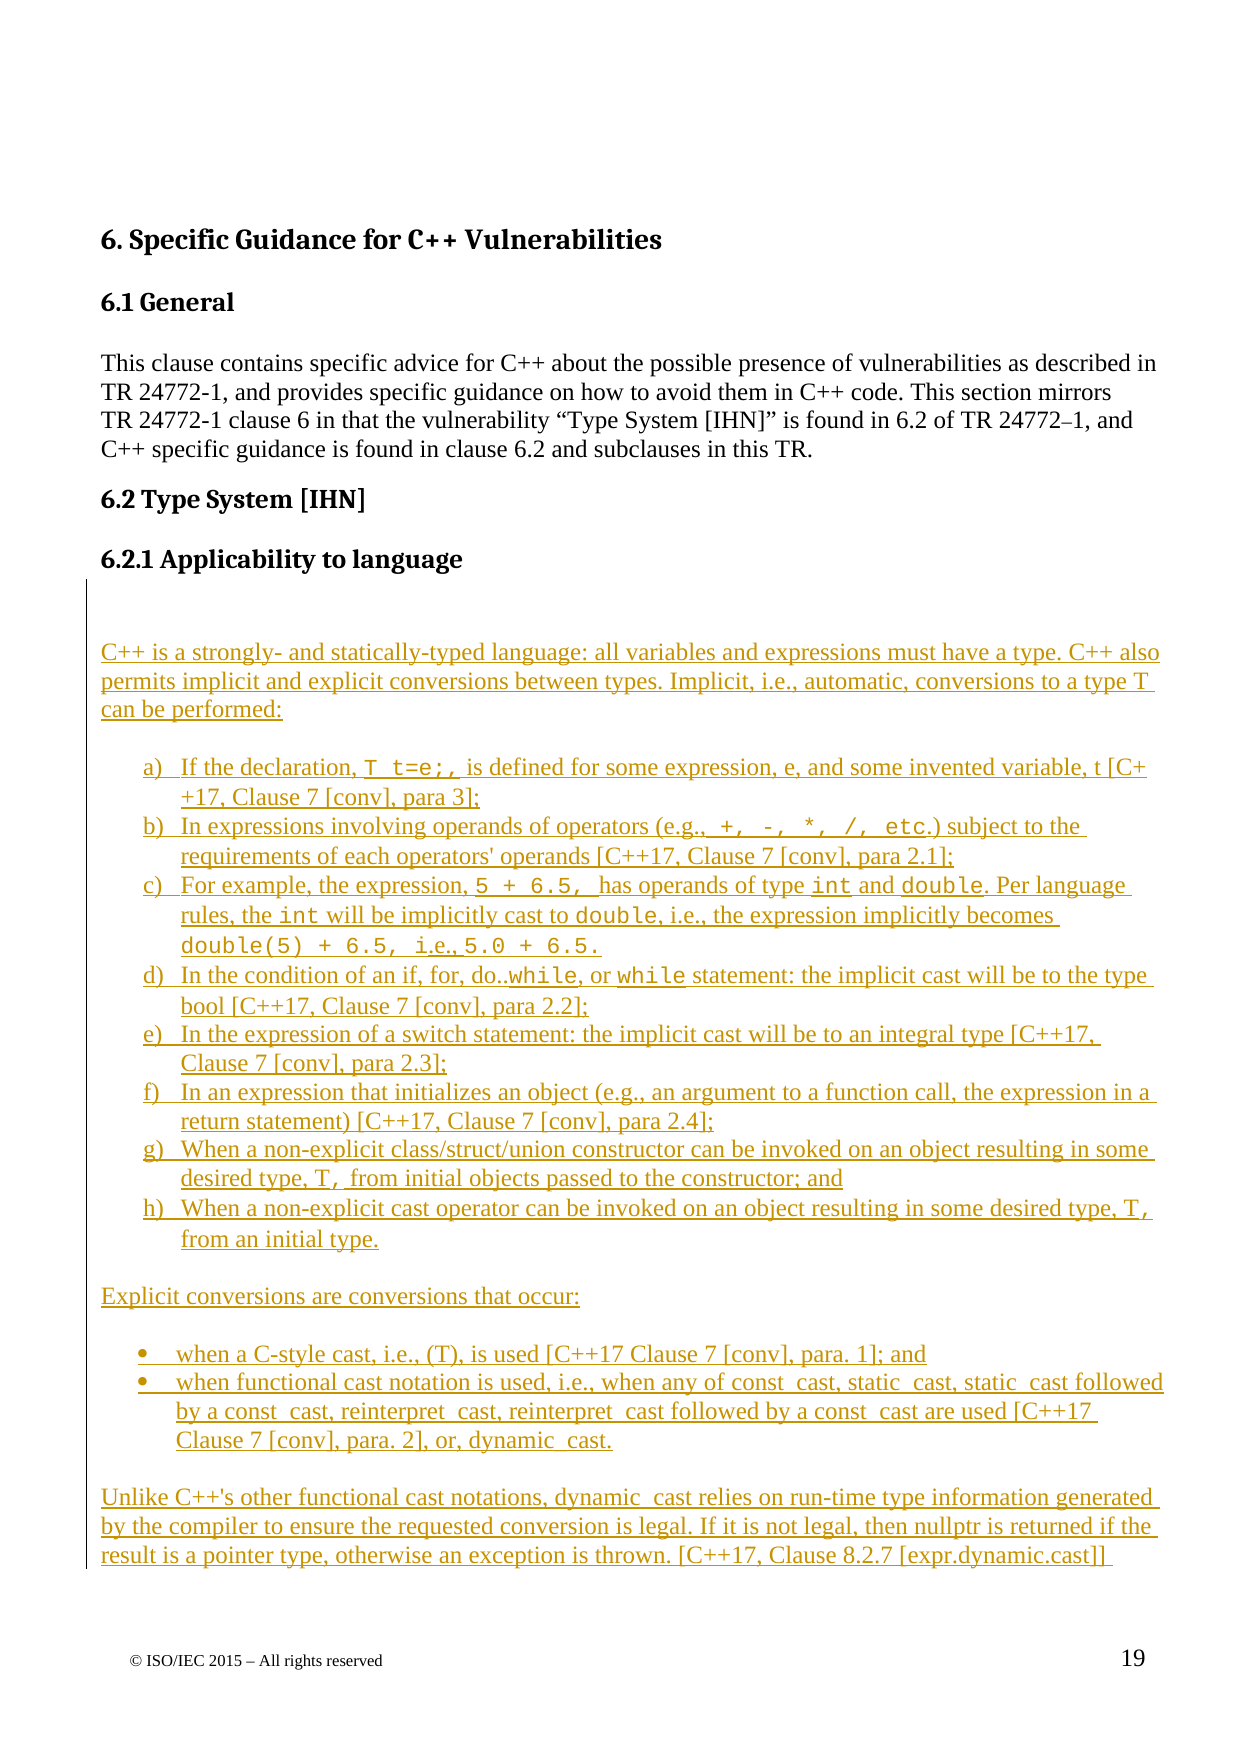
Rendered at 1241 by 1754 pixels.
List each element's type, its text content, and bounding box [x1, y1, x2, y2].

subtitle 6.1 General [101, 287, 1164, 318]
subtitle 6. Specific Guidance for C++ Vulnerabilities [101, 223, 1164, 257]
subtitle 6.2.1 Applicability to language [101, 544, 1164, 576]
text This clause contains specific advice for C++ about the possible presence of vulnerabilities as described in TR 24772-1, and provides specific guidance on how to avoid them in C++ code. This section mirrors TR 24772-1 clause 6 in that the vulnerability “Type System [IHN]” is found in 6.2 of TR 24772–1, and C++ specific guidance is found in clause 6.2 and subclauses in this TR. [101, 348, 1164, 463]
subtitle 6.2 Type System [IHN] [101, 484, 1164, 515]
